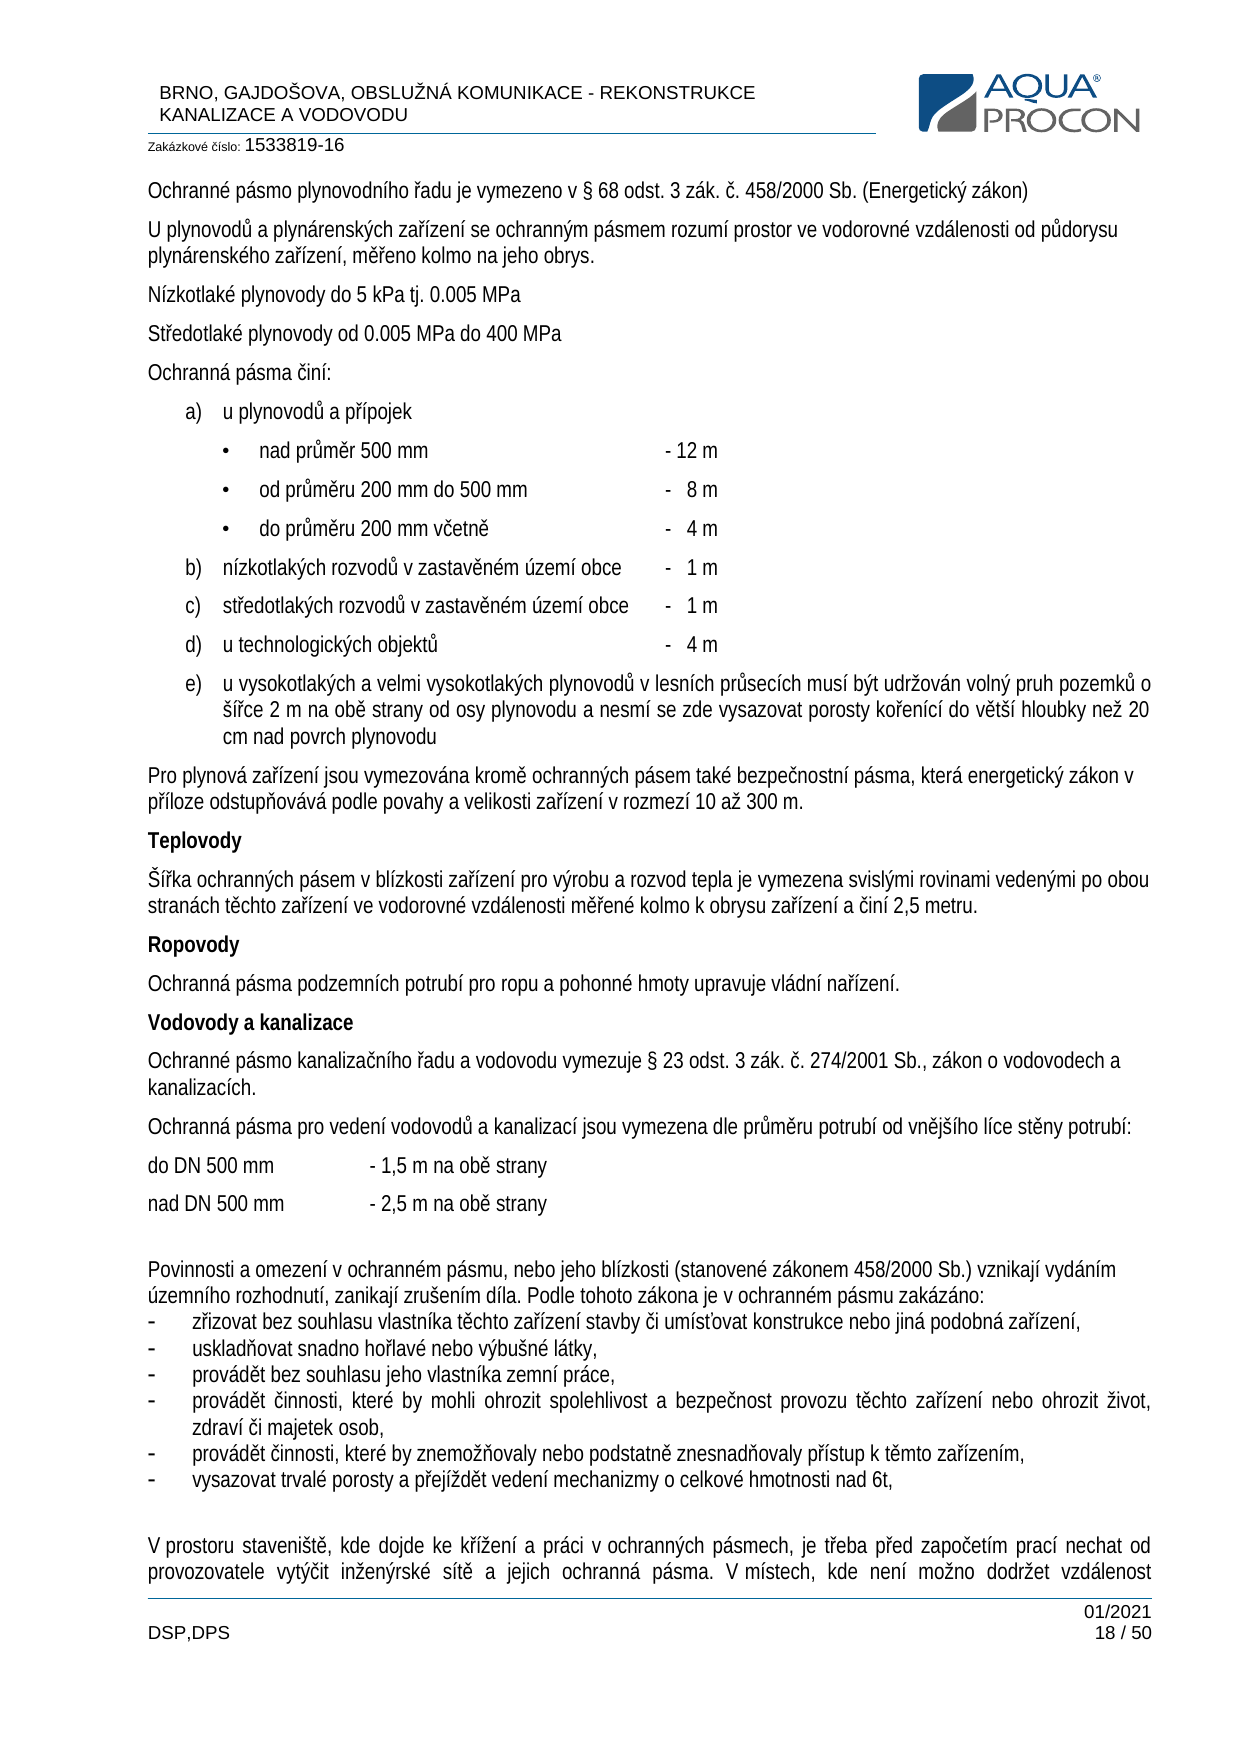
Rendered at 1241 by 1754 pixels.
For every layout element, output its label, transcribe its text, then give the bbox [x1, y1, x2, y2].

text Ochranná pásma činí: [148, 359, 1152, 385]
list provádět bez souhlasu jeho vlastníka zemní práce, [148, 1361, 1152, 1387]
text Ochranné pásmo kanalizačního řadu a vodovodu vymezuje § 23 odst. 3 zák. č. 274/2001 Sb., zákon o vodovodech a kanalizacích. [148, 1047, 1152, 1100]
list uskladňovat snadno hořlavé nebo výbušné látky, [148, 1335, 1152, 1361]
text do DN 500 mm - 1,5 m na obě strany [148, 1152, 1152, 1178]
list od průměru 200 mm do 500 mm - 8 m [222, 476, 1152, 502]
text nad DN 500 mm - 2,5 m na obě strany [148, 1190, 1152, 1217]
list provádět činnosti, které by znemožňovaly nebo podstatně znesnadňovaly přístup k těmto zařízením, [148, 1440, 1152, 1466]
list u technologických objektů - 4 m [185, 631, 1152, 658]
list provádět činnosti, které by mohli ohrozit spolehlivost a bezpečnost provozu těchto zařízení nebo ohrozit život, zdraví či majetek osob, [148, 1387, 1152, 1440]
list nízkotlakých rozvodů v zastavěném území obce - 1 m [185, 553, 1152, 580]
text U plynovodů a plynárenských zařízení se ochranným pásmem rozumí prostor ve vodorovné vzdálenosti od půdorysu plynárenského zařízení, měřeno kolmo na jeho obrys. [148, 216, 1152, 269]
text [148, 1532, 1152, 1584]
text Ochranné pásmo plynovodního řadu je vymezeno v § 68 odst. 3 zák. č. 458/2000 Sb. (Energetický zákon) [148, 177, 1152, 203]
text Středotlaké plynovody od 0.005 MPa do 400 MPa [148, 320, 1152, 346]
text Šířka ochranných pásem v blízkosti zařízení pro výrobu a rozvod tepla je vymezena svislými rovinami vedenými po obou stranách těchto zařízení ve vodorovné vzdálenosti měřené kolmo k obrysu zařízení a činí 2,5 metru. [148, 866, 1152, 918]
text Nízkotlaké plynovody do 5 kPa tj. 0.005 MPa [148, 281, 1152, 308]
list nad průměr 500 mm - 12 m [222, 437, 1152, 463]
text Ropovody [148, 931, 1152, 957]
list u vysokotlakých a velmi vysokotlakých plynovodů v lesních průsecích musí být udržován volný pruh pozemků o šířce 2 m na obě strany od osy plynovodu a nesmí se zde vysazovat porosty kořenící do větší hloubky než 20 cm nad povrch plynovodu [185, 670, 1152, 749]
list zřizovat bez souhlasu vlastníka těchto zařízení stavby či umísťovat konstrukce nebo jiná podobná zařízení, [148, 1308, 1152, 1335]
list středotlakých rozvodů v zastavěném území obce - 1 m [185, 592, 1152, 619]
text Pro plynová zařízení jsou vymezována kromě ochranných pásem také bezpečnostní pásma, která energetický zákon v příloze odstupňovává podle povahy a velikosti zařízení v rozmezí 10 až 300 m. [148, 762, 1152, 814]
list vysazovat trvalé porosty a přejíždět vedení mechanizmy o celkové hmotnosti nad 6t, [148, 1466, 1152, 1493]
text Povinnosti a omezení v ochranném pásmu, nebo jeho blízkosti (stanovené zákonem 458/2000 Sb.) vznikají vydáním územního rozhodnutí, zanikají zrušením díla. Podle tohoto zákona je v ochranném pásmu zakázáno: [148, 1256, 1152, 1308]
text Teplovody [148, 827, 1152, 853]
text Vodovody a kanalizace [148, 1009, 1152, 1035]
text Ochranná pásma podzemních potrubí pro ropu a pohonné hmoty upravuje vládní nařízení. [148, 970, 1152, 996]
text Ochranná pásma pro vedení vodovodů a kanalizací jsou vymezena dle průměru potrubí od vnějšího líce stěny potrubí: [148, 1113, 1152, 1139]
list u plynovodů a přípojek [185, 398, 1152, 424]
list do průměru 200 mm včetně - 4 m [222, 514, 1152, 541]
